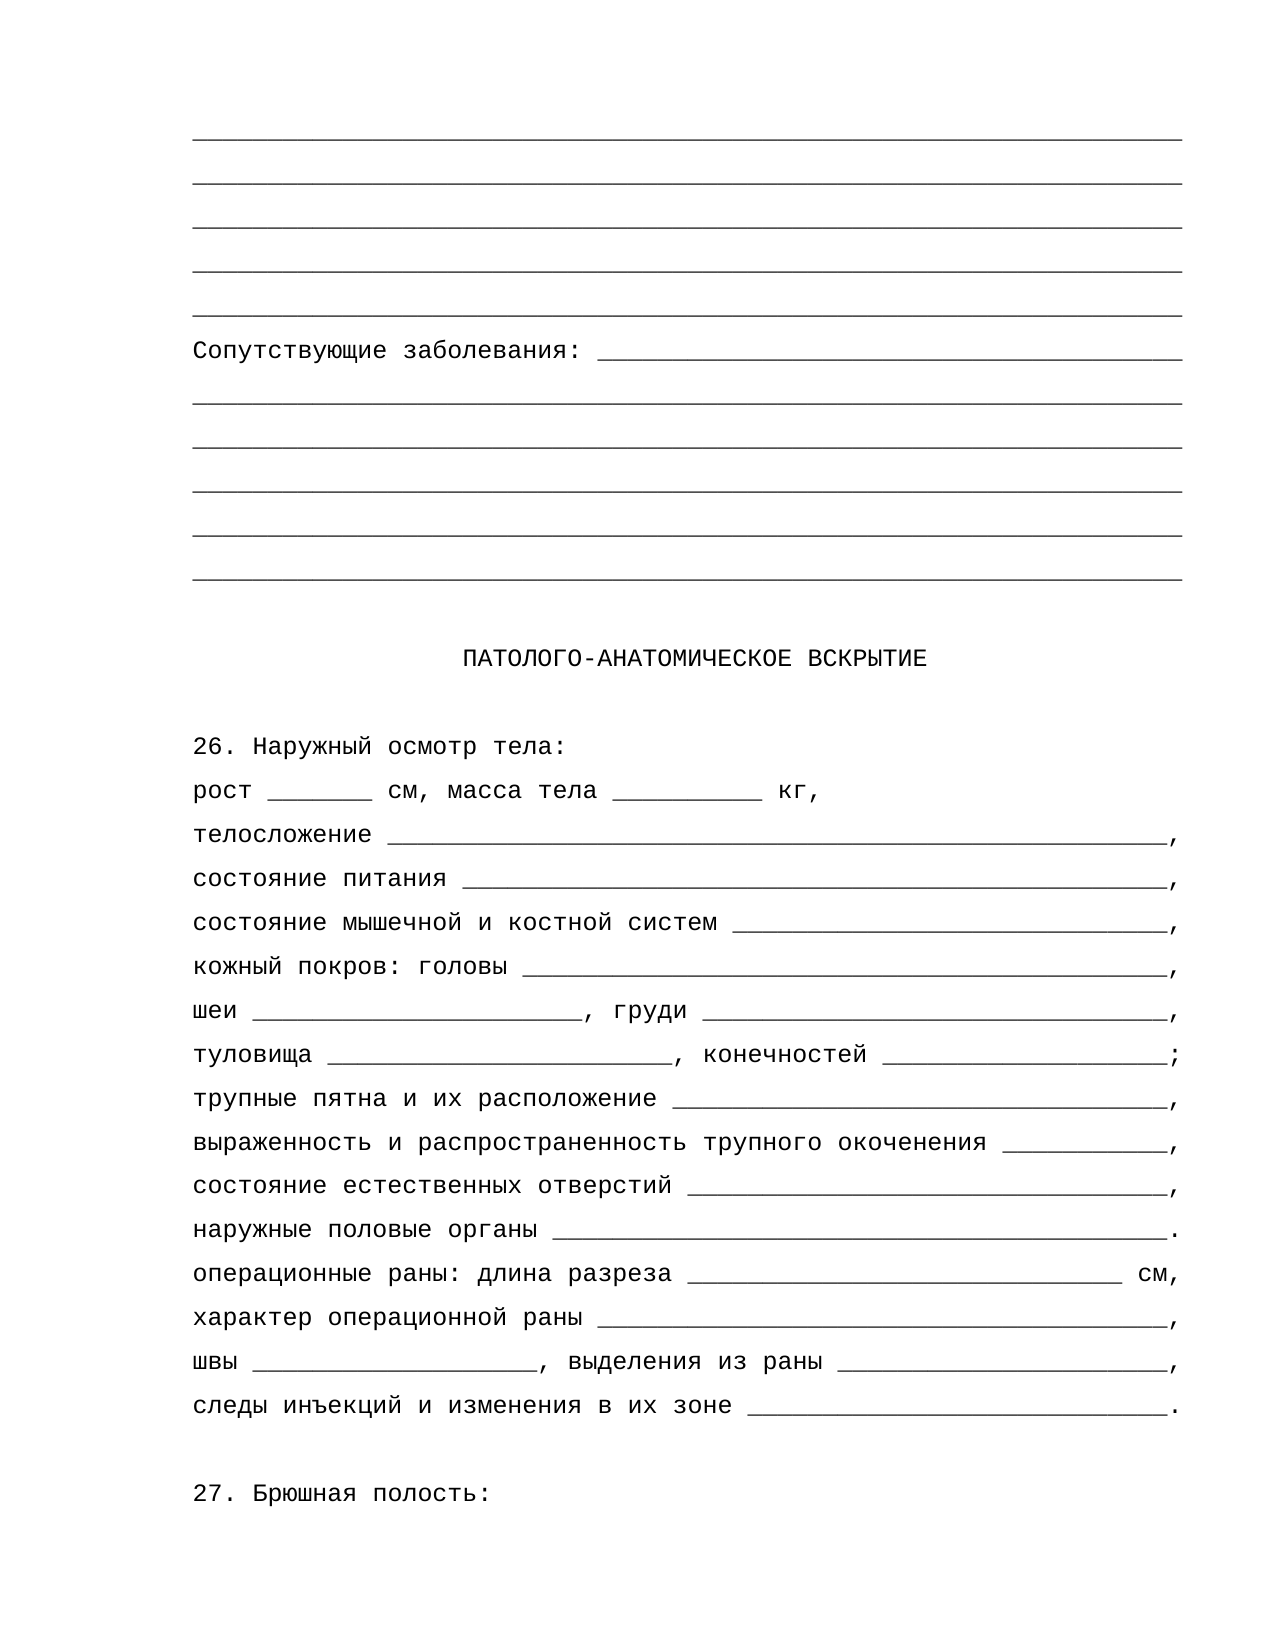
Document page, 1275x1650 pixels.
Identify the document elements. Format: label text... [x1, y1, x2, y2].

text характер операционной раны ______________________________________, [177, 1305, 1186, 1333]
text __________________________________________________________________ [177, 558, 1186, 586]
text ПАТОЛОГО-АНАТОМИЧЕСКОЕ ВСКРЫТИЕ [177, 646, 1186, 674]
text телосложение ____________________________________________________, [177, 821, 1186, 850]
text выраженность и распространенность трупного окоченения ___________, [177, 1129, 1186, 1157]
text __________________________________________________________________ [177, 514, 1186, 542]
text __________________________________________________________________ [177, 426, 1186, 454]
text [177, 162, 1186, 190]
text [177, 206, 1186, 234]
text наружные половые органы _________________________________________. [177, 1217, 1186, 1245]
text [177, 118, 1186, 146]
text 26. Наружный осмотр тела: [177, 733, 1186, 762]
text швы ___________________, выделения из раны ______________________, [177, 1349, 1186, 1377]
text состояние мышечной и костной систем _____________________________, [177, 909, 1186, 938]
text рост _______ см, масса тела __________ кг, [177, 777, 1186, 806]
text шеи ______________________, груди _______________________________, [177, 997, 1186, 1026]
text состояние естественных отверстий ________________________________, [177, 1173, 1186, 1201]
text операционные раны: длина разреза _____________________________ см, [177, 1261, 1186, 1289]
text 27. Брюшная полость: [177, 1481, 1186, 1509]
text кожный покров: головы ___________________________________________, [177, 953, 1186, 982]
text __________________________________________________________________ [177, 470, 1186, 498]
text __________________________________________________________________ [177, 294, 1186, 322]
text __________________________________________________________________ [177, 382, 1186, 410]
text состояние питания _______________________________________________, [177, 865, 1186, 894]
text следы инъекций и изменения в их зоне ____________________________. [177, 1393, 1186, 1421]
text трупные пятна и их расположение _________________________________, [177, 1085, 1186, 1113]
text __________________________________________________________________ [177, 250, 1186, 278]
text Сопутствующие заболевания: _______________________________________ [177, 338, 1186, 366]
text туловища _______________________, конечностей ___________________; [177, 1041, 1186, 1069]
